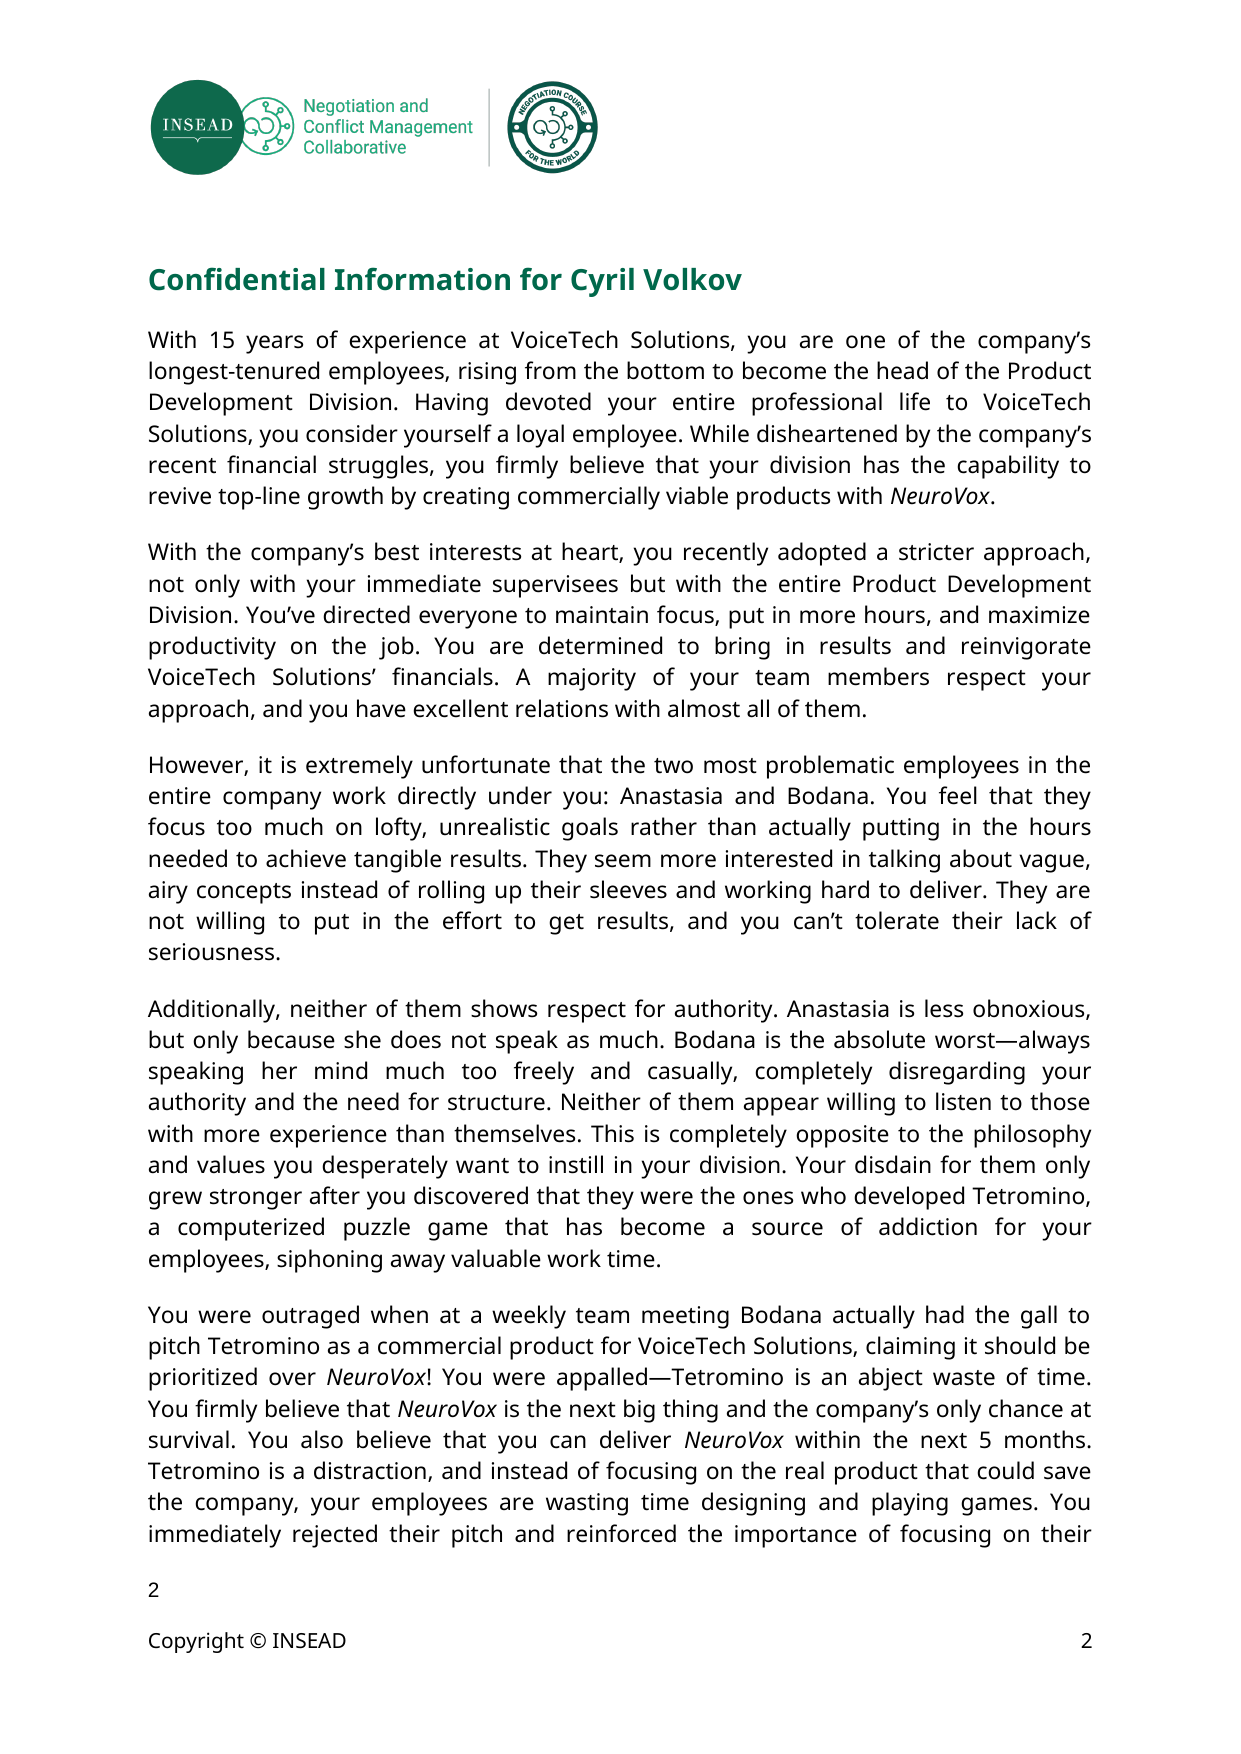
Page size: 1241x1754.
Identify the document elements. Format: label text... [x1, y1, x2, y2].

text With 15 years of experience at VoiceTech Solutions, you are one of the company’s longest-tenured employees, rising from the bottom to become the head of the Product Development Division. Having devoted your entire professional life to VoiceTech Solutions, you consider yourself a loyal employee. While disheartened by the company’s recent financial struggles, you firmly believe that your division has the capability to revive top-line growth by creating commercially viable products with NeuroVox. [148, 324, 1092, 511]
text Additionally, neither of them shows respect for authority. Anastasia is less obnoxious, but only because she does not speak as much. Bodana is the absolute worst—always speaking her mind much too freely and casually, completely disregarding your authority and the need for structure. Neither of them appear willing to listen to those with more experience than themselves. This is completely opposite to the philosophy and values you desperately want to instill in your division. Your disdain for them only grew stronger after you discovered that they were the ones who developed Tetromino, a computerized puzzle game that has become a source of addiction for your employees, siphoning away valuable work time. [148, 992, 1092, 1274]
text However, it is extremely unfortunate that the two most problematic employees in the entire company work directly under you: Anastasia and Bodana. You feel that they focus too much on lofty, unrealistic goals rather than actually putting in the hours needed to achieve tangible results. They seem more interested in talking about vague, airy concepts instead of rolling up their sleeves and working hard to deliver. They are not willing to put in the effort to get results, and you can’t tolerate their lack of seriousness. [148, 749, 1092, 967]
title Confidential Information for Cyril Volkov [148, 259, 1092, 299]
picture [147, 73, 601, 181]
text With the company’s best interests at heart, you recently adopted a stricter approach, not only with your immediate supervisees but with the entire Product Development Division. You’ve directed everyone to maintain focus, put in more hours, and maximize productivity on the job. You are determined to bring in results and reinvigorate VoiceTech Solutions’ financials. A majority of your team members respect your approach, and you have excellent relations with almost all of them. [148, 536, 1092, 724]
